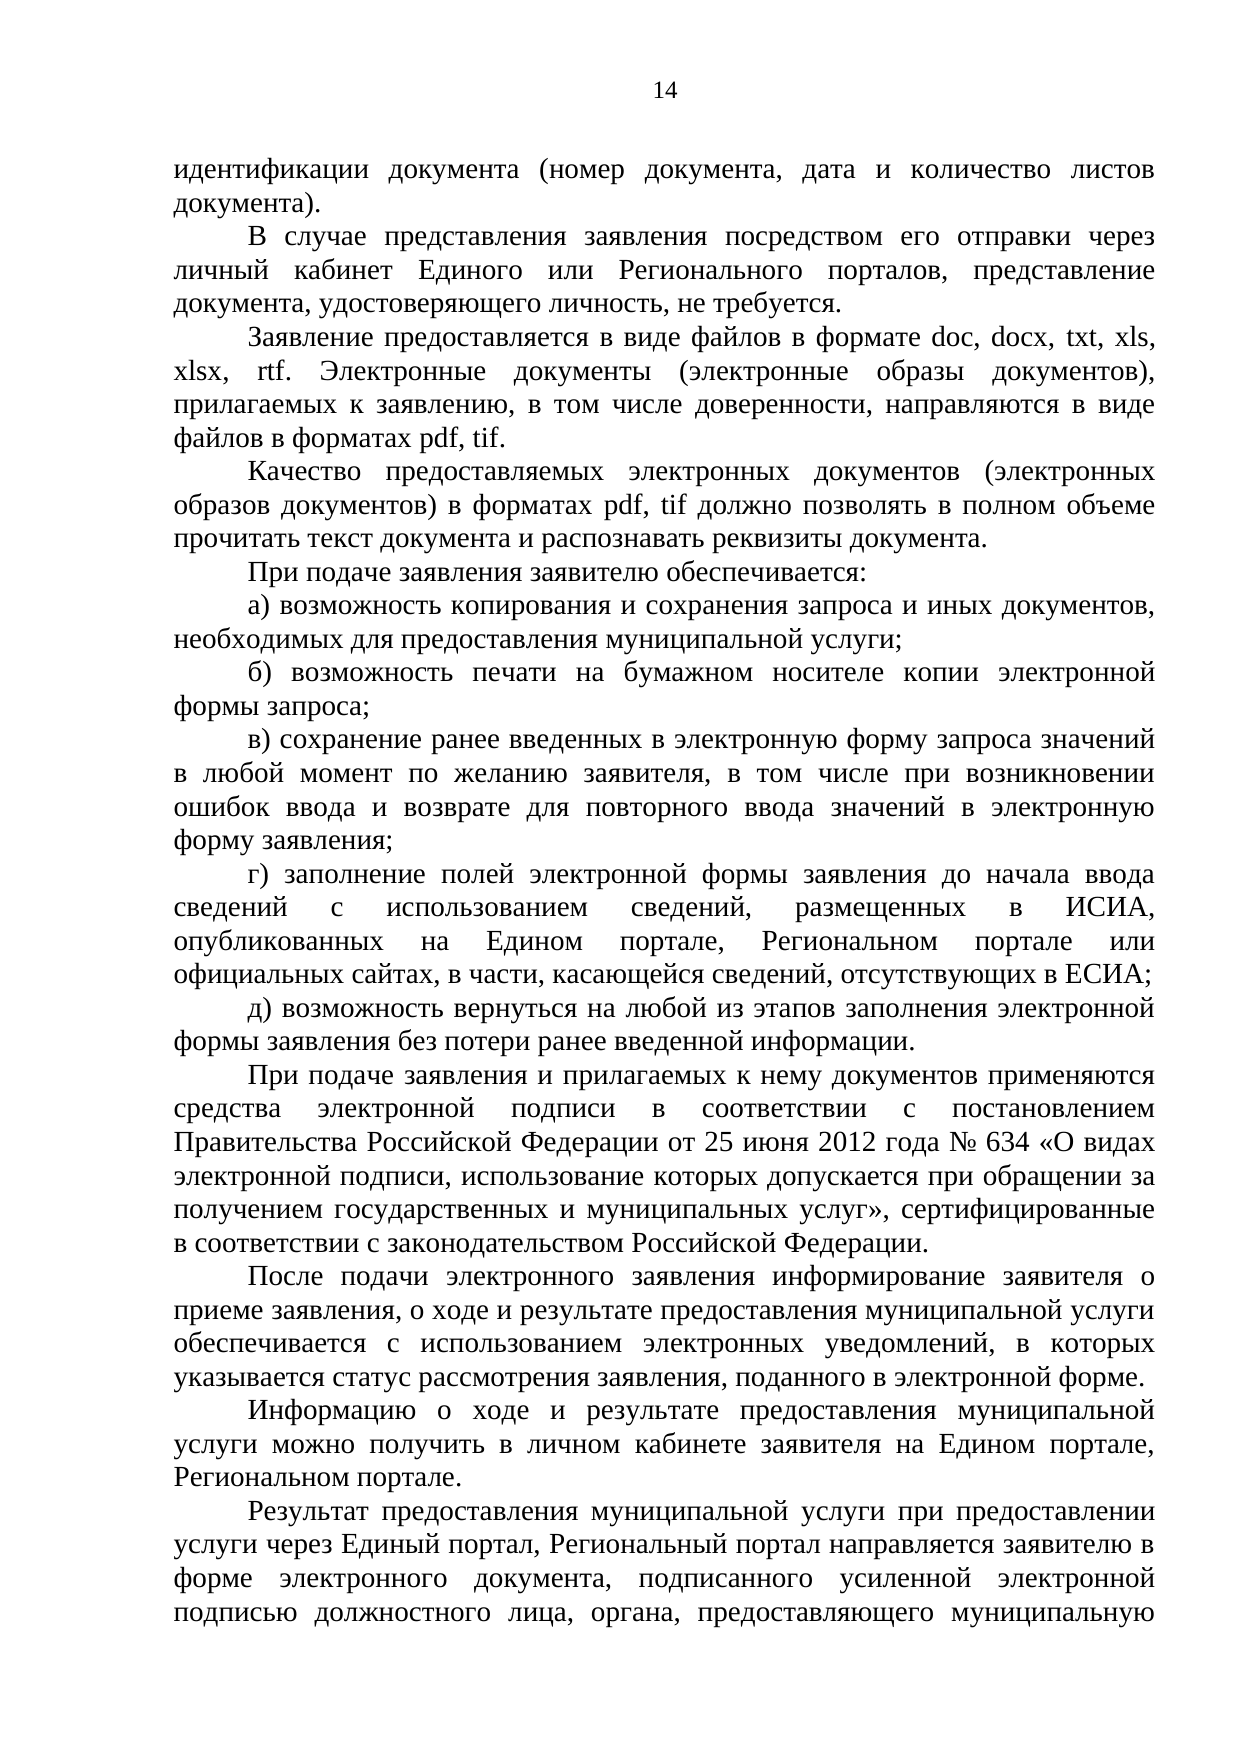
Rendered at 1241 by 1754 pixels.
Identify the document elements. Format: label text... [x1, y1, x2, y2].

text После подачи электронного заявления информирование заявителя о приеме заявления, о ходе и результате предоставления муниципальной услуги обеспечивается с использованием электронных уведомлений, в которых указывается статус рассмотрения заявления, поданного в электронной форме. [173, 1258, 1156, 1392]
text В случае представления заявления посредством его отправки через личный кабинет Единого или Регионального порталов, представление документа, удостоверяющего личность, не требуется. [173, 218, 1156, 319]
text Качество предоставляемых электронных документов (электронных образов документов) в форматах pdf, tif должно позволять в полном объеме прочитать текст документа и распознавать реквизиты документа. [173, 453, 1156, 554]
text Заявление предоставляется в виде файлов в формате doc, docx, txt, xls, xlsx, rtf. Электронные документы (электронные образы документов), прилагаемых к заявлению, в том числе доверенности, направляются в виде файлов в форматах pdf, tif. [173, 319, 1156, 453]
text б) возможность печати на бумажном носителе копии электронной формы запроса; [173, 654, 1156, 722]
text а) возможность копирования и сохранения запроса и иных документов, необходимых для предоставления муниципальной услуги; [173, 587, 1156, 654]
text д) возможность вернуться на любой из этапов заполнения электронной формы заявления без потери ранее введенной информации. [173, 990, 1156, 1057]
text в) сохранение ранее введенных в электронную форму запроса значений в любой момент по желанию заявителя, в том числе при возникновении ошибок ввода и возврате для повторного ввода значений в электронную форму заявления; [173, 722, 1156, 856]
text При подаче заявления заявителю обеспечивается: [173, 554, 1156, 587]
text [173, 1493, 1156, 1627]
text При подаче заявления и прилагаемых к нему документов применяются средства электронной подписи в соответствии с постановлением Правительства Российской Федерации от 25 июня 2012 года № 634 «О видах электронной подписи, использование которых допускается при обращении за получением государственных и муниципальных услуг», сертифицированные в соответствии с законодательством Российской Федерации. [173, 1057, 1156, 1258]
text г) заполнение полей электронной формы заявления до начала ввода сведений с использованием сведений, размещенных в ИСИА, опубликованных на Едином портале, Региональном портале или официальных сайтах, в части, касающейся сведений, отсутствующих в ЕСИА; [173, 856, 1156, 990]
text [173, 151, 1156, 218]
text Информацию о ходе и результате предоставления муниципальной услуги можно получить в личном кабинете заявителя на Едином портале, Региональном портале. [173, 1392, 1156, 1493]
